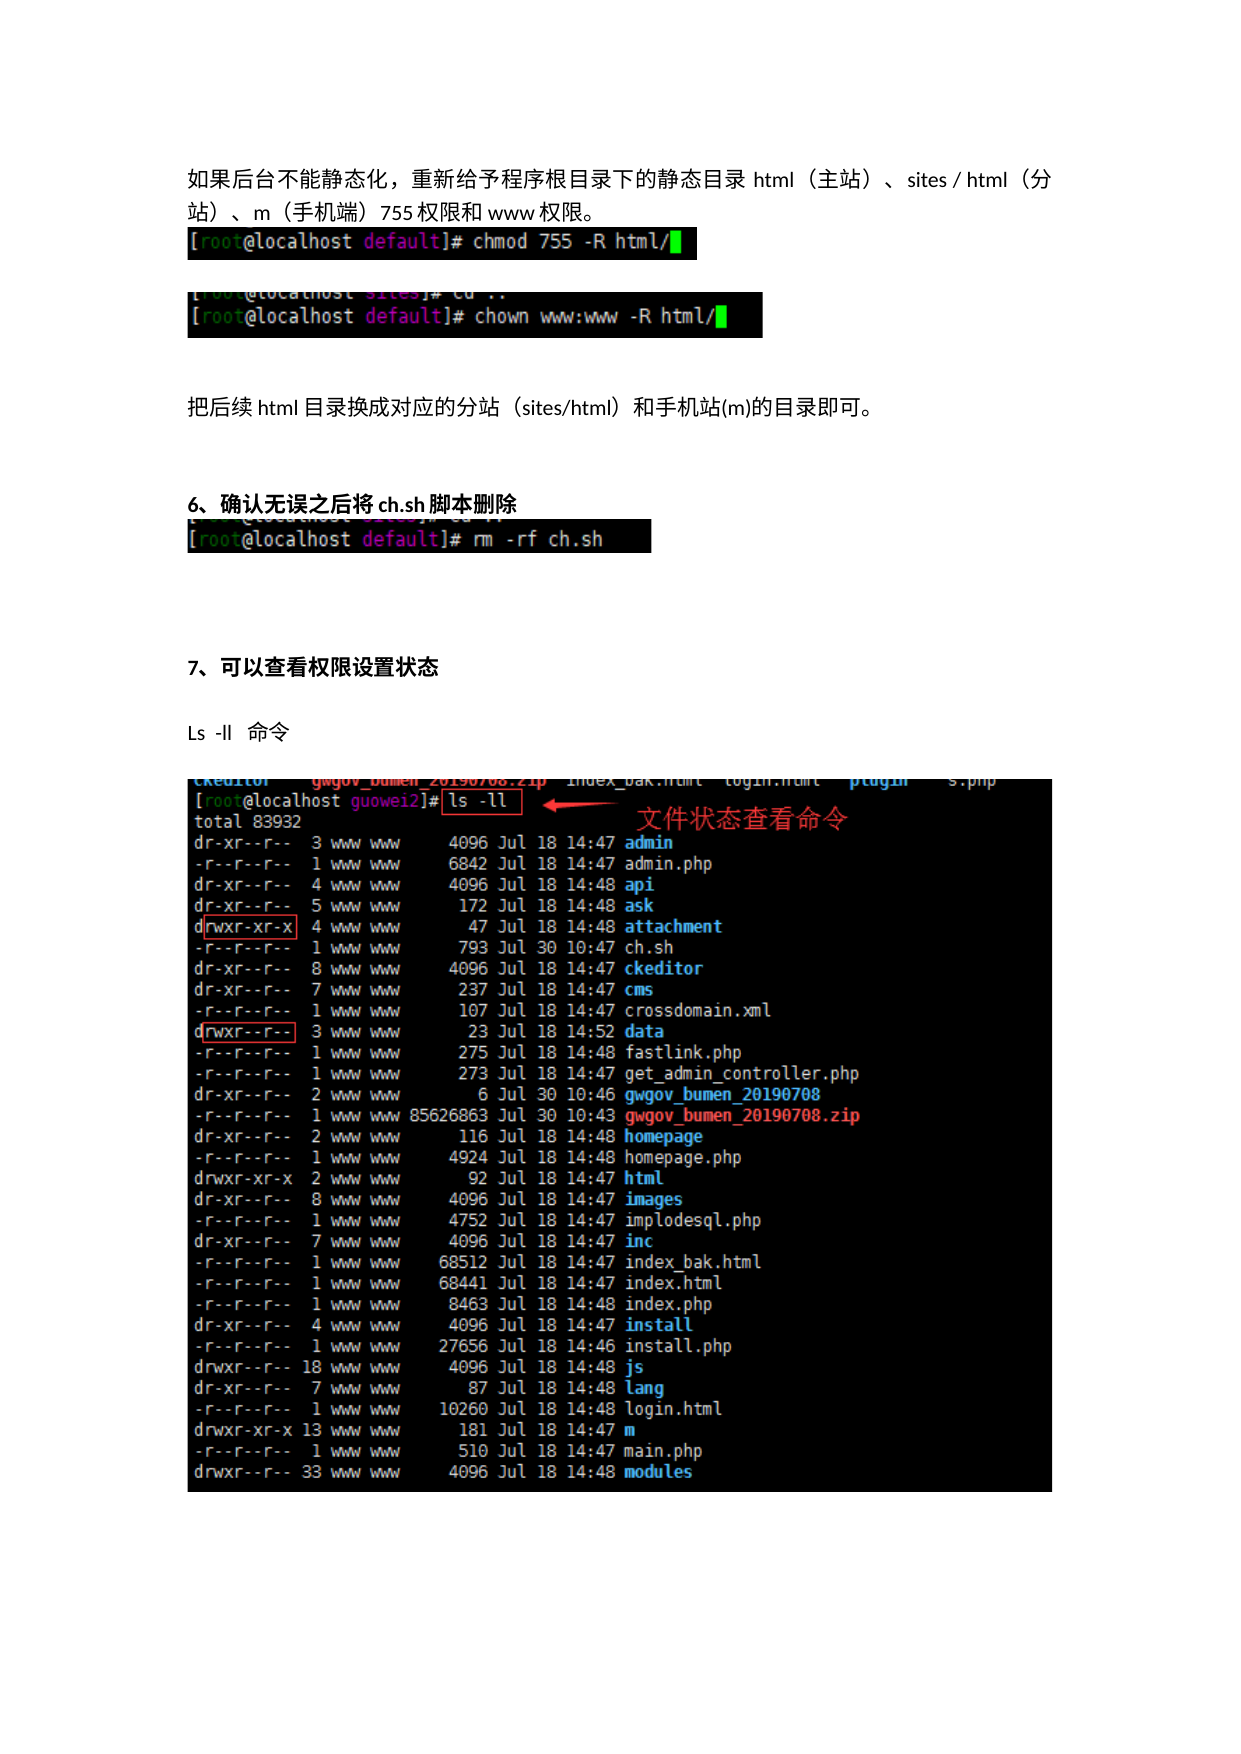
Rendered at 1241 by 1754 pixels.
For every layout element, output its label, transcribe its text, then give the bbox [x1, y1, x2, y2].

picture [187, 519, 652, 553]
picture [187, 779, 1053, 1492]
picture [187, 227, 697, 260]
list 把后续html目录换成对应的分站（sites/html）和手机站(m)的目录即可。 [187, 389, 1053, 422]
list 确认无误之后将ch.sh脚本删除 [187, 487, 1053, 519]
list Ls -ll 命令 [187, 714, 1053, 747]
list 如果后台不能静态化，重新给予程序根目录下的静态目录html（主站）、sites / html（分站）、m（手机端）755权限和www权限。 [187, 162, 1053, 227]
list 可以查看权限设置状态 [187, 649, 1053, 682]
picture [187, 292, 763, 338]
